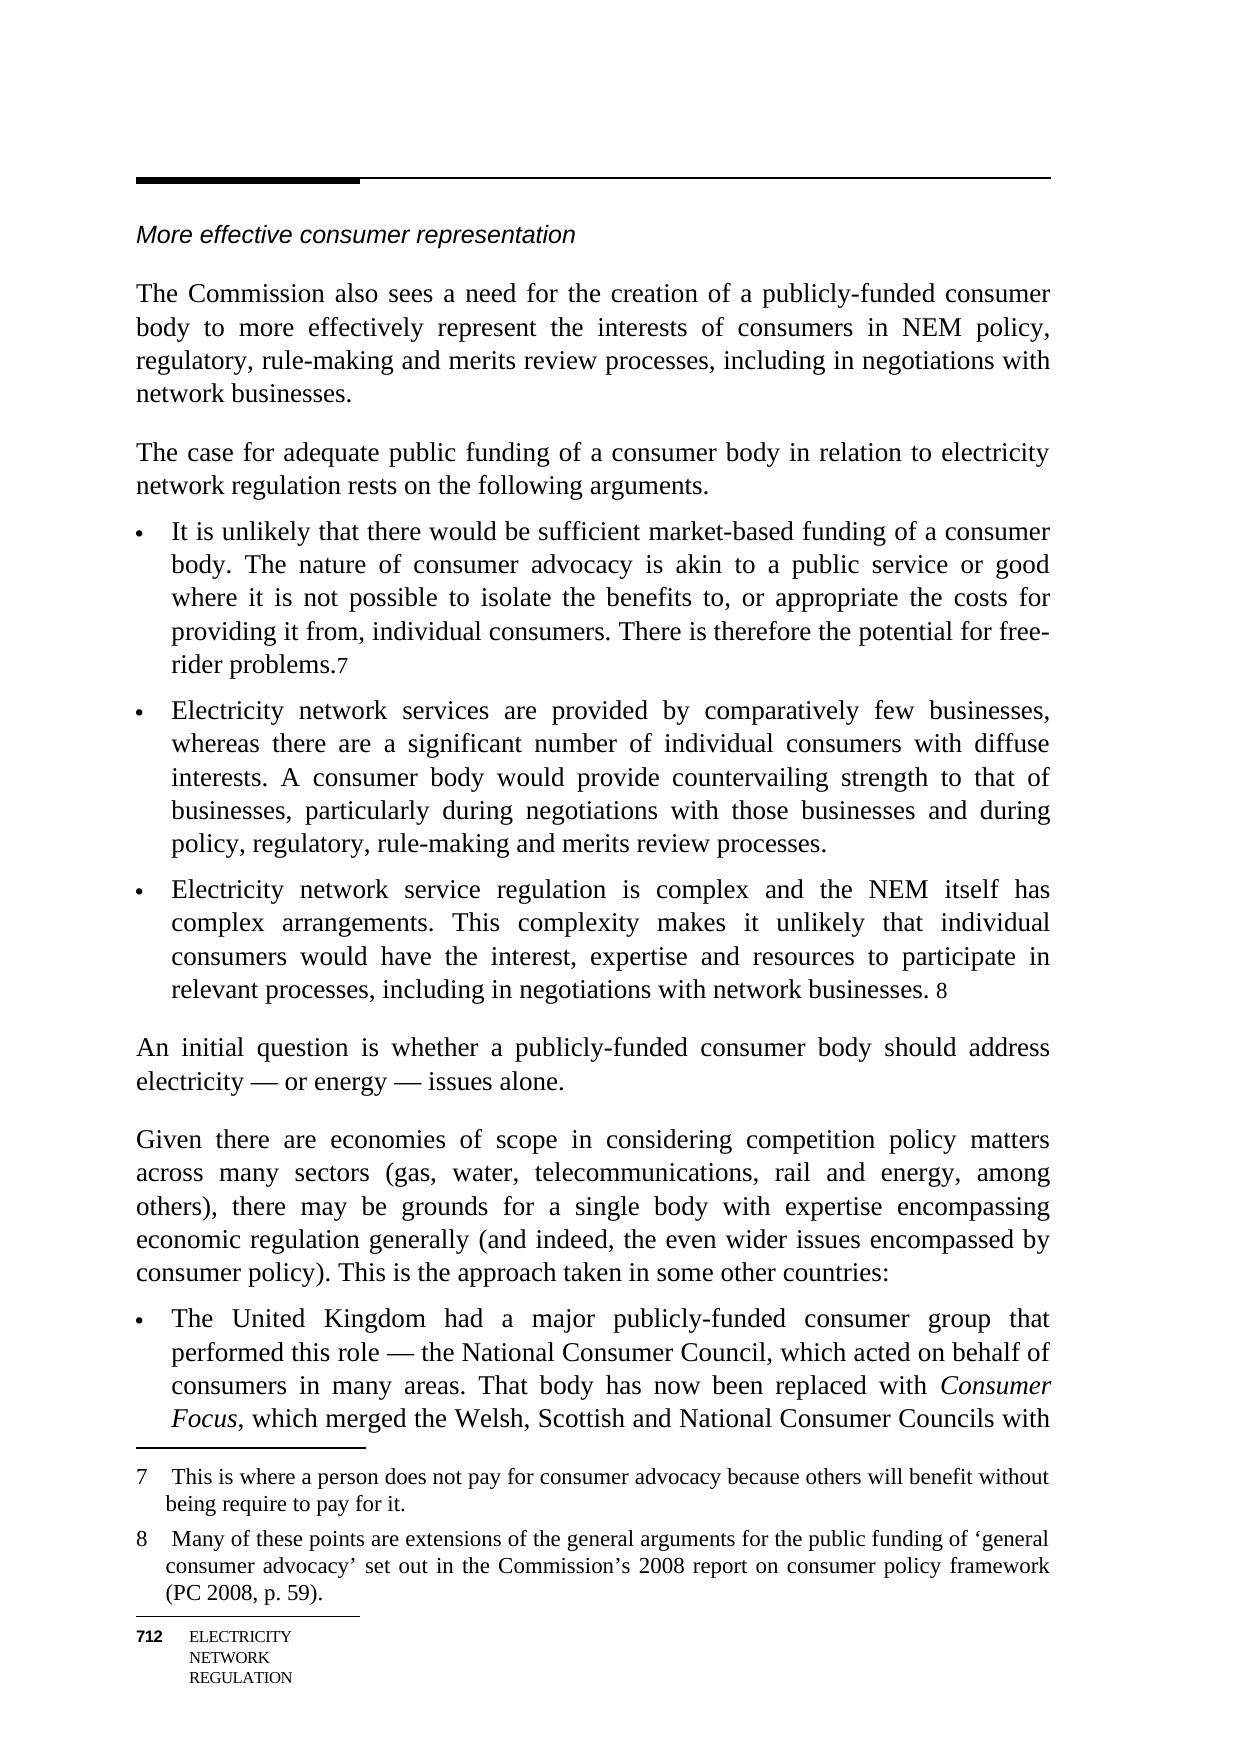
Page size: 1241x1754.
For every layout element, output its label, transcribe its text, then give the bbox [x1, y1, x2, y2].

list It is unlikely that there would be sufficient market-based funding of a consumer body. The nature of consumer advocacy is akin to a public service or good where it is not possible to isolate the benefits to, or appropriate the costs for providing it from, individual consumers. There is therefore the potential for free-rider problems. [136, 513, 1051, 679]
text An initial question is whether a publicly-funded consumer body should address electricity — or energy — issues alone. [136, 1029, 1051, 1096]
list Electricity network service regulation is complex and the NEM itself has complex arrangements. This complexity makes it unlikely that individual consumers would have the interest, expertise and resources to participate in relevant processes, including in negotiations with network businesses. [136, 871, 1051, 1004]
text The Commission also sees a need for the creation of a publicly-funded consumer body to more effectively represent the interests of consumers in NEM policy, regulatory, rule-making and merits review processes, including in negotiations with network businesses. [136, 275, 1051, 408]
text The case for adequate public funding of a consumer body in relation to electricity network regulation rests on the following arguments. [136, 433, 1051, 500]
text Given there are economies of scope in considering competition policy matters across many sectors (gas, water, telecommunications, rail and energy, among others), there may be grounds for a single body with expertise encompassing economic regulation generally (and indeed, the even wider issues encompassed by consumer policy). This is the approach taken in some other countries: [136, 1121, 1051, 1288]
subtitle More effective consumer representation [136, 217, 1051, 250]
list Electricity network services are provided by comparatively few businesses, whereas there are a significant number of individual consumers with diffuse interests. A consumer body would provide countervailing strength to that of businesses, particularly during negotiations with those businesses and during policy, regulatory, rule-making and merits review processes. [136, 692, 1051, 858]
